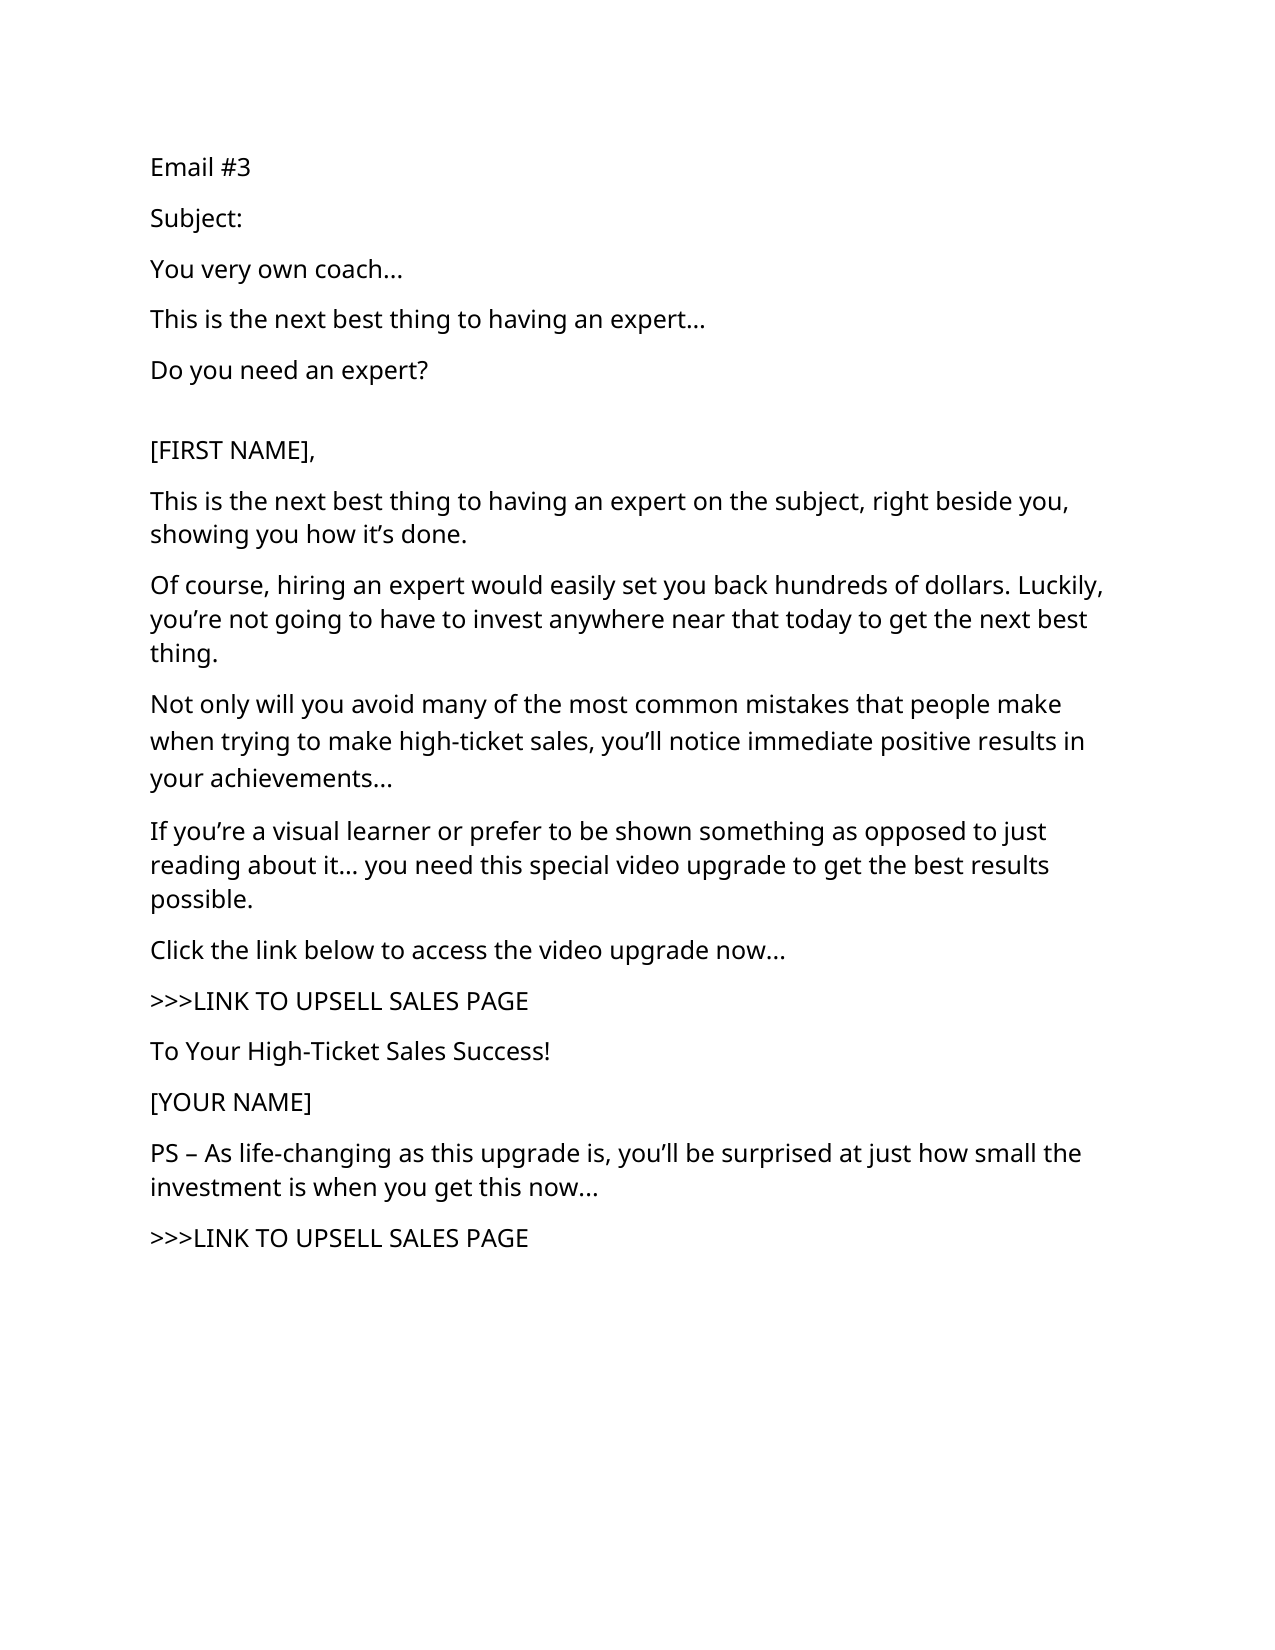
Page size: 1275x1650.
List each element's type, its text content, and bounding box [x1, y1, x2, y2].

text Click the link below to access the video upgrade now... [150, 933, 1125, 967]
text Not only will you avoid many of the most common mistakes that people make when trying to make high-ticket sales, you’ll notice immediate positive results in your achievements... [150, 687, 1125, 794]
text Subject: [150, 201, 1125, 235]
text Do you need an expert? [150, 353, 1125, 387]
text [YOUR NAME] [150, 1085, 1125, 1119]
text This is the next best thing to having an expert… [150, 302, 1125, 336]
text Email #3 [150, 150, 1125, 184]
text >>>LINK TO UPSELL SALES PAGE [150, 1220, 1125, 1254]
text To Your High-Ticket Sales Success! [150, 1034, 1125, 1068]
text PS – As life-changing as this upgrade is, you’ll be surprised at just how small the investment is when you get this now... [150, 1136, 1125, 1204]
text If you’re a visual learner or prefer to be shown something as opposed to just reading about it… you need this special video upgrade to get the best results possible. [150, 814, 1125, 916]
text Of course, hiring an expert would easily set you back hundreds of dollars. Luckily, you’re not going to have to invest anywhere near that today to get the next best thing. [150, 568, 1125, 670]
text >>>LINK TO UPSELL SALES PAGE [150, 983, 1125, 1017]
text This is the next best thing to having an expert on the subject, right beside you, showing you how it’s done. [150, 483, 1125, 551]
text You very own coach... [150, 251, 1125, 286]
text [FIRST NAME], [150, 432, 1125, 466]
